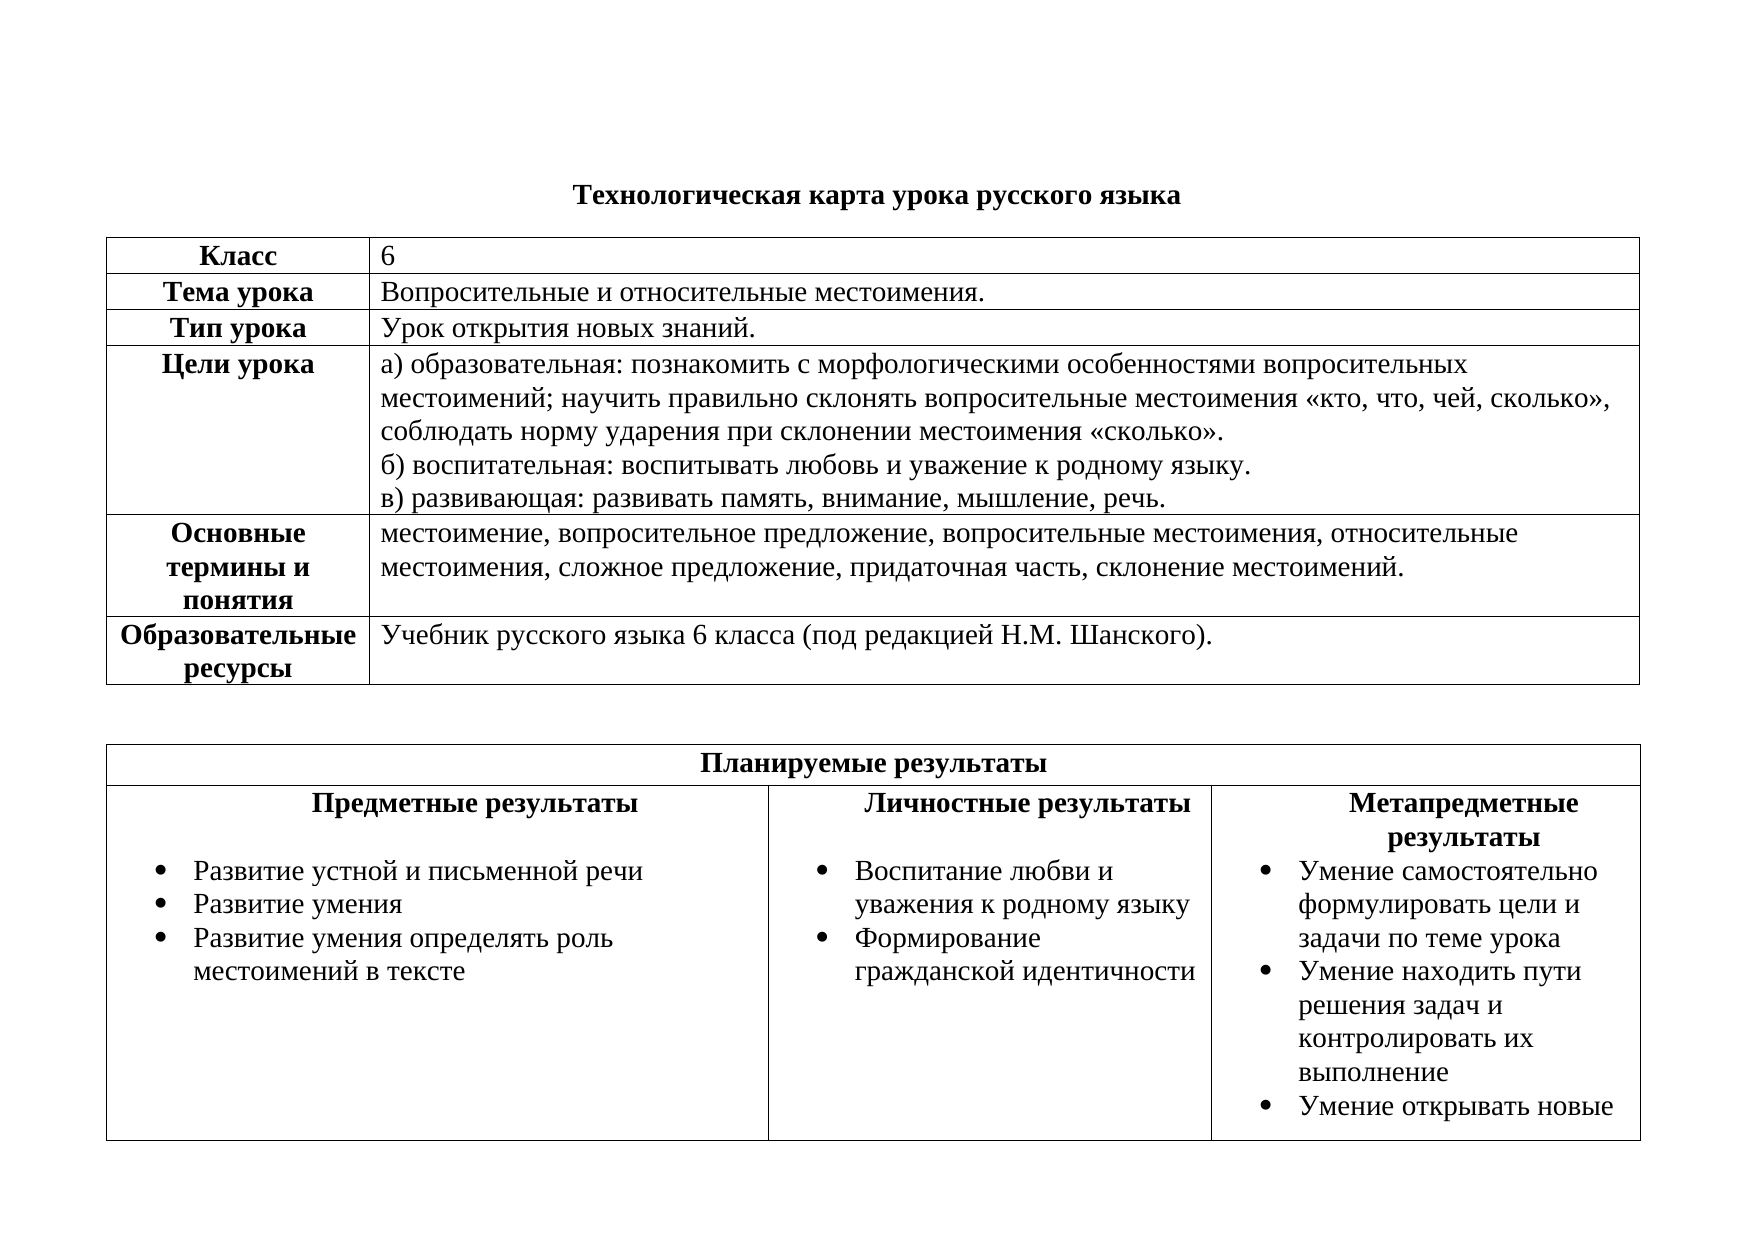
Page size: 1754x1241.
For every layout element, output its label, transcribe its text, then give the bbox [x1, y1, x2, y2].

table_cell Образовательные ресурсы [107, 617, 369, 684]
table_header Класс [107, 238, 369, 273]
table_cell местоимение, вопросительное предложение, вопросительные местоимения, относительные местоимения, сложное предложение, придаточная часть, склонение местоимений. [370, 515, 1639, 616]
table_cell Тип урока [107, 310, 369, 345]
table_cell а) образовательная: познакомить с морфологическими особенностями вопросительных местоимений; научить правильно склонять вопросительные местоимения «кто, что, чей, сколько», соблюдать норму ударения при склонении местоимения «сколько». б) воспитательная: воспитывать любовь и уважение к родному языку. в) развивающая: развивать память, внимание, мышление, речь. [370, 346, 1639, 514]
text Технологическая карта урока русского языка [118, 177, 1636, 211]
table_header Планируемые результаты [107, 745, 1640, 784]
table_cell Вопросительные и относительные местоимения. [370, 274, 1639, 309]
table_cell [769, 786, 1211, 1140]
table_header 6 [370, 238, 1639, 273]
table_cell Учебник русского языка 6 класса (под редакцией Н.М. Шанского). [370, 617, 1639, 684]
table_cell Урок открытия новых знаний. [370, 310, 1639, 345]
table_cell Тема урока [107, 274, 369, 309]
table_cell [107, 786, 768, 1140]
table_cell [1212, 786, 1640, 1140]
table_cell Цели урока [107, 346, 369, 514]
table_cell Основные термины и понятия [107, 515, 369, 616]
